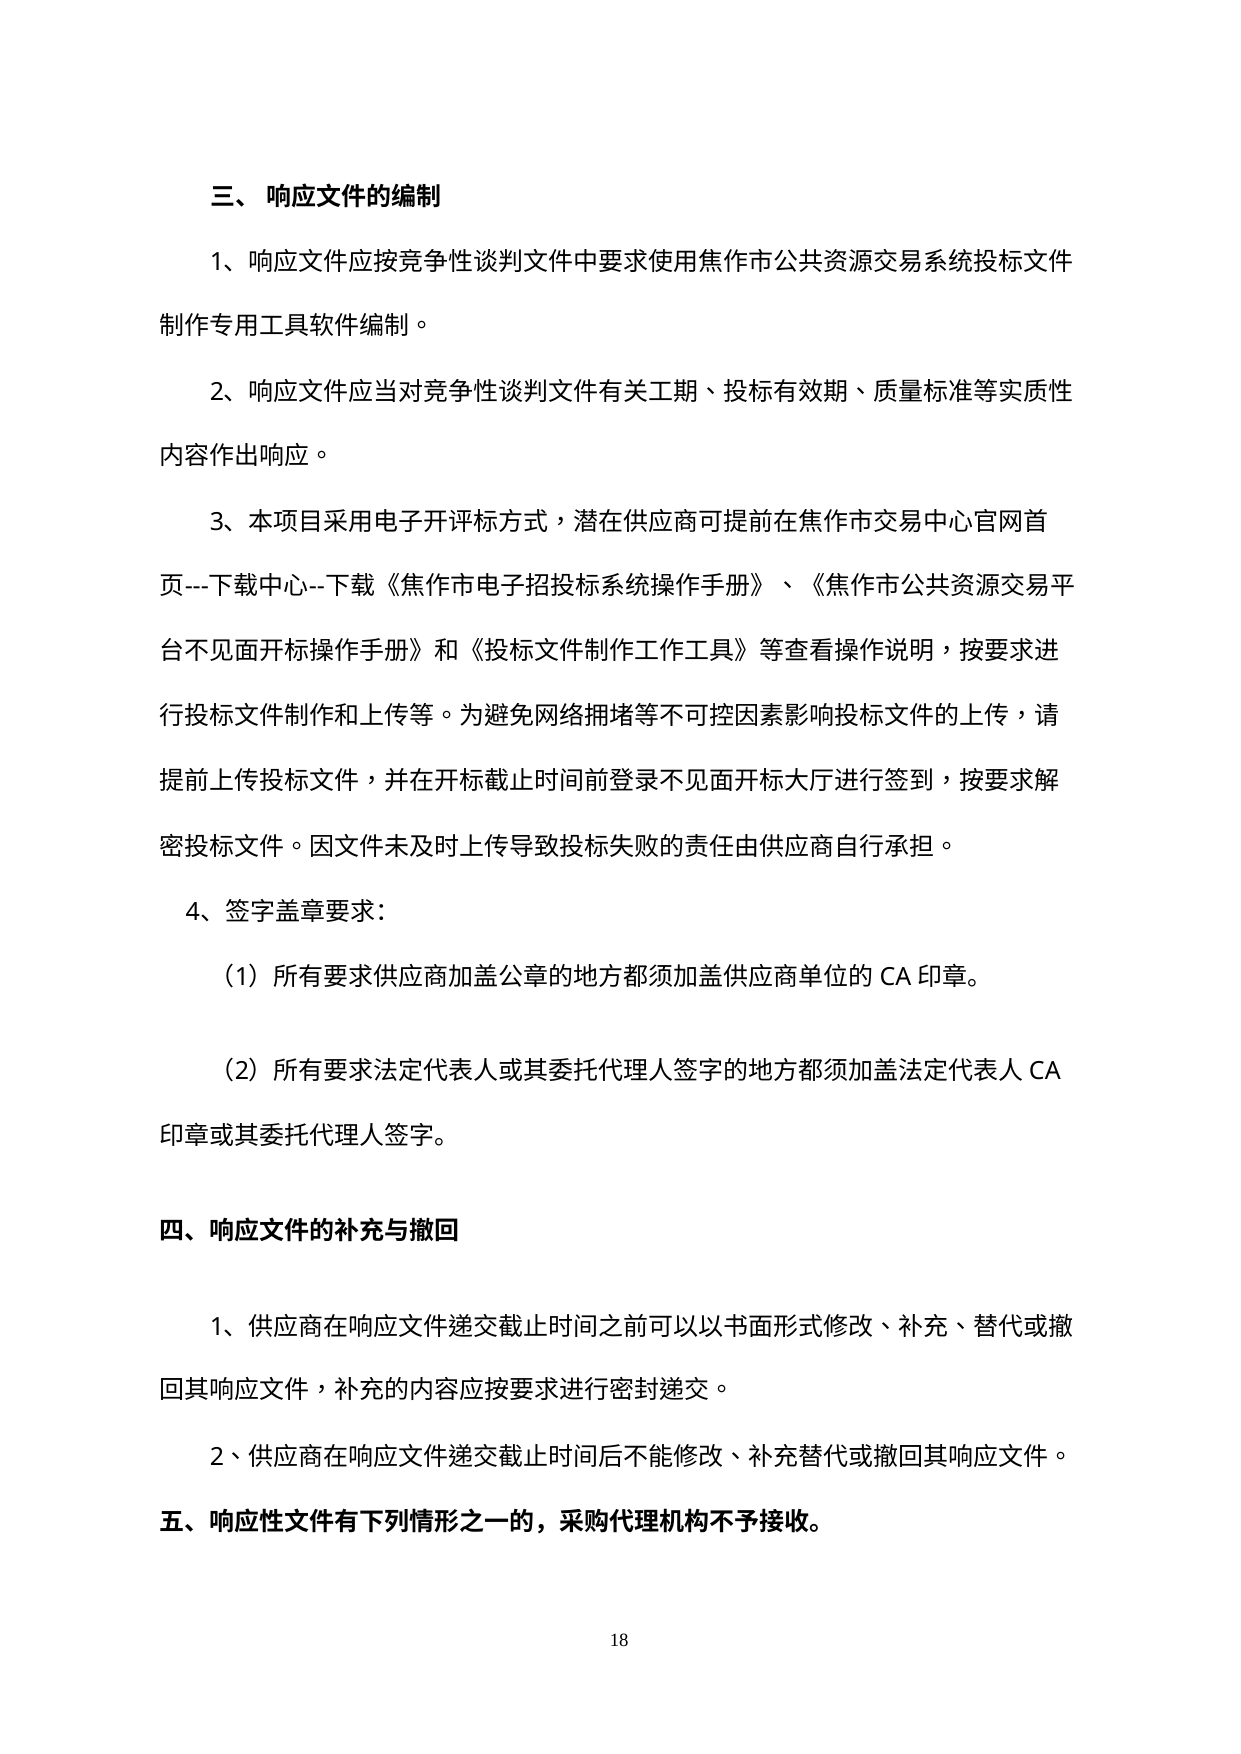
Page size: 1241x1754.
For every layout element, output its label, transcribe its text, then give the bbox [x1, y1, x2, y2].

text 三、 响应文件的编制 [159, 162, 1078, 227]
text 五、响应性文件有下列情形之一的，采购代理机构不予接收。 [159, 1487, 1078, 1552]
text 3、本项目采用电子开评标方式，潜在供应商可提前在焦作市交易中心官网首页---下载中心--下载《焦作市电子招投标系统操作手册》、《焦作市公共资源交易平台不见面开标操作手册》和《投标文件制作工作工具》等查看操作说明，按要求进行投标文件制作和上传等。为避免网络拥堵等不可控因素影响投标文件的上传，请提前上传投标文件，并在开标截止时间前登录不见面开标大厅进行签到，按要求解密投标文件。因文件未及时上传导致投标失败的责任由供应商自行承担。 [159, 487, 1078, 877]
text 2、供应商在响应文件递交截止时间后不能修改、补充替代或撤回其响应文件。 [159, 1422, 1078, 1487]
text 2、响应文件应当对竞争性谈判文件有关工期、投标有效期、质量标准等实质性内容作出响应。 [159, 357, 1078, 487]
subtitle （2）所有要求法定代表人或其委托代理人签字的地方都须加盖法定代表人CA 印章或其委托代理人签字。 [159, 1036, 1078, 1166]
text 1、供应商在响应文件递交截止时间之前可以以书面形式修改、补充、替代或撤回其响应文件，补充的内容应按要求进行密封递交。 [159, 1292, 1078, 1422]
text 1、响应文件应按竞争性谈判文件中要求使用焦作市公共资源交易系统投标文件制作专用工具软件编制。 [159, 227, 1078, 357]
text （1）所有要求供应商加盖公章的地方都须加盖供应商单位的 CA 印章。 [159, 942, 1078, 1007]
text 4、签字盖章要求： [159, 877, 1078, 942]
subtitle 四、响应文件的补充与撤回 [159, 1196, 1078, 1261]
